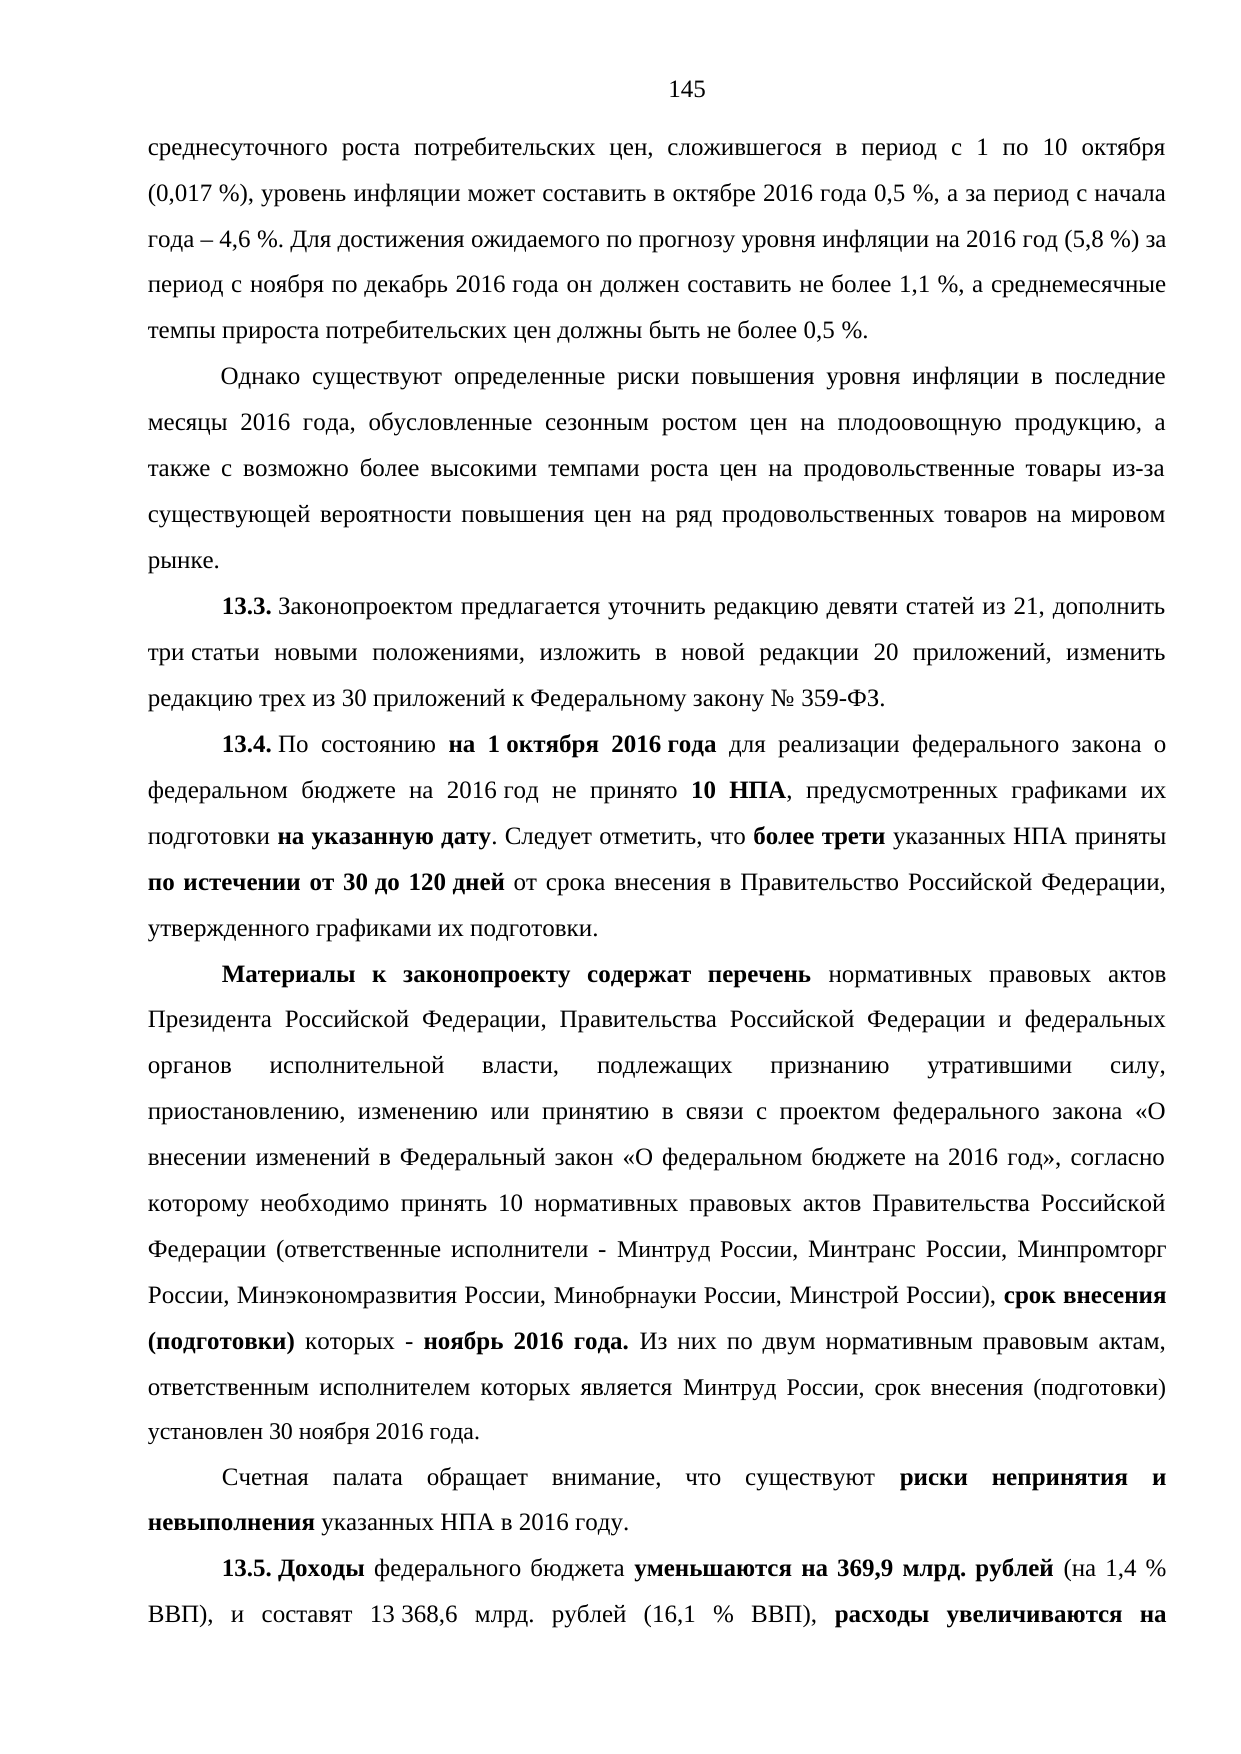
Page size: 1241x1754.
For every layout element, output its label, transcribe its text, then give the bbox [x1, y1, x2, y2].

text Однако существуют определенные риски повышения уровня инфляции в последние месяцы 2016 года, обусловленные сезонным ростом цен на плодоовощную продукцию, а также с возможно более высокими темпами роста цен на продовольственные товары из-за существующей вероятности повышения цен на ряд продовольственных товаров на мировом рынке. [148, 361, 1167, 574]
text Счетная палата обращает внимание, что существуют риски непринятия и невыполнения указанных НПА в 2016 году. [148, 1462, 1167, 1536]
text 13.3. Законопроектом предлагается уточнить редакцию девяти статей из 21, дополнить три статьи новыми положениями, изложить в новой редакции 20 приложений, изменить редакцию трех из 30 приложений к Федеральному закону № 359-ФЗ. [148, 591, 1167, 712]
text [148, 1553, 1167, 1628]
text Материалы к законопроекту содержат перечень нормативных правовых актов Президента Российской Федерации, Правительства Российской Федерации и федеральных органов исполнительной власти, подлежащих признанию утратившими силу, приостановлению, изменению или принятию в связи с проектом федерального закона «О внесении изменений в Федеральный закон «О федеральном бюджете на 2016 год», согласно которому необходимо принять 10 нормативных правовых актов Правительства Российской Федерации (ответственные исполнители - Минтруд России, Минтранс России, Минпромторг России, Минэкономразвития России, Минобрнауки России, Минстрой России), срок внесения (подготовки) которых - ноябрь 2016 года. Из них по двум нормативным правовым актам, ответственным исполнителем которых является Минтруд России, срок внесения (подготовки) установлен 30 ноября 2016 года. [148, 959, 1167, 1445]
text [148, 132, 1167, 344]
text 13.4. По состоянию на 1 октября 2016 года для реализации федерального закона о федеральном бюджете на 2016 год не принято 10 НПА, предусмотренных графиками их подготовки на указанную дату. Следует отметить, что более трети указанных НПА приняты по истечении от 30 до 120 дней от срока внесения в Правительство Российской Федерации, утвержденного графиками их подготовки. [148, 729, 1167, 941]
